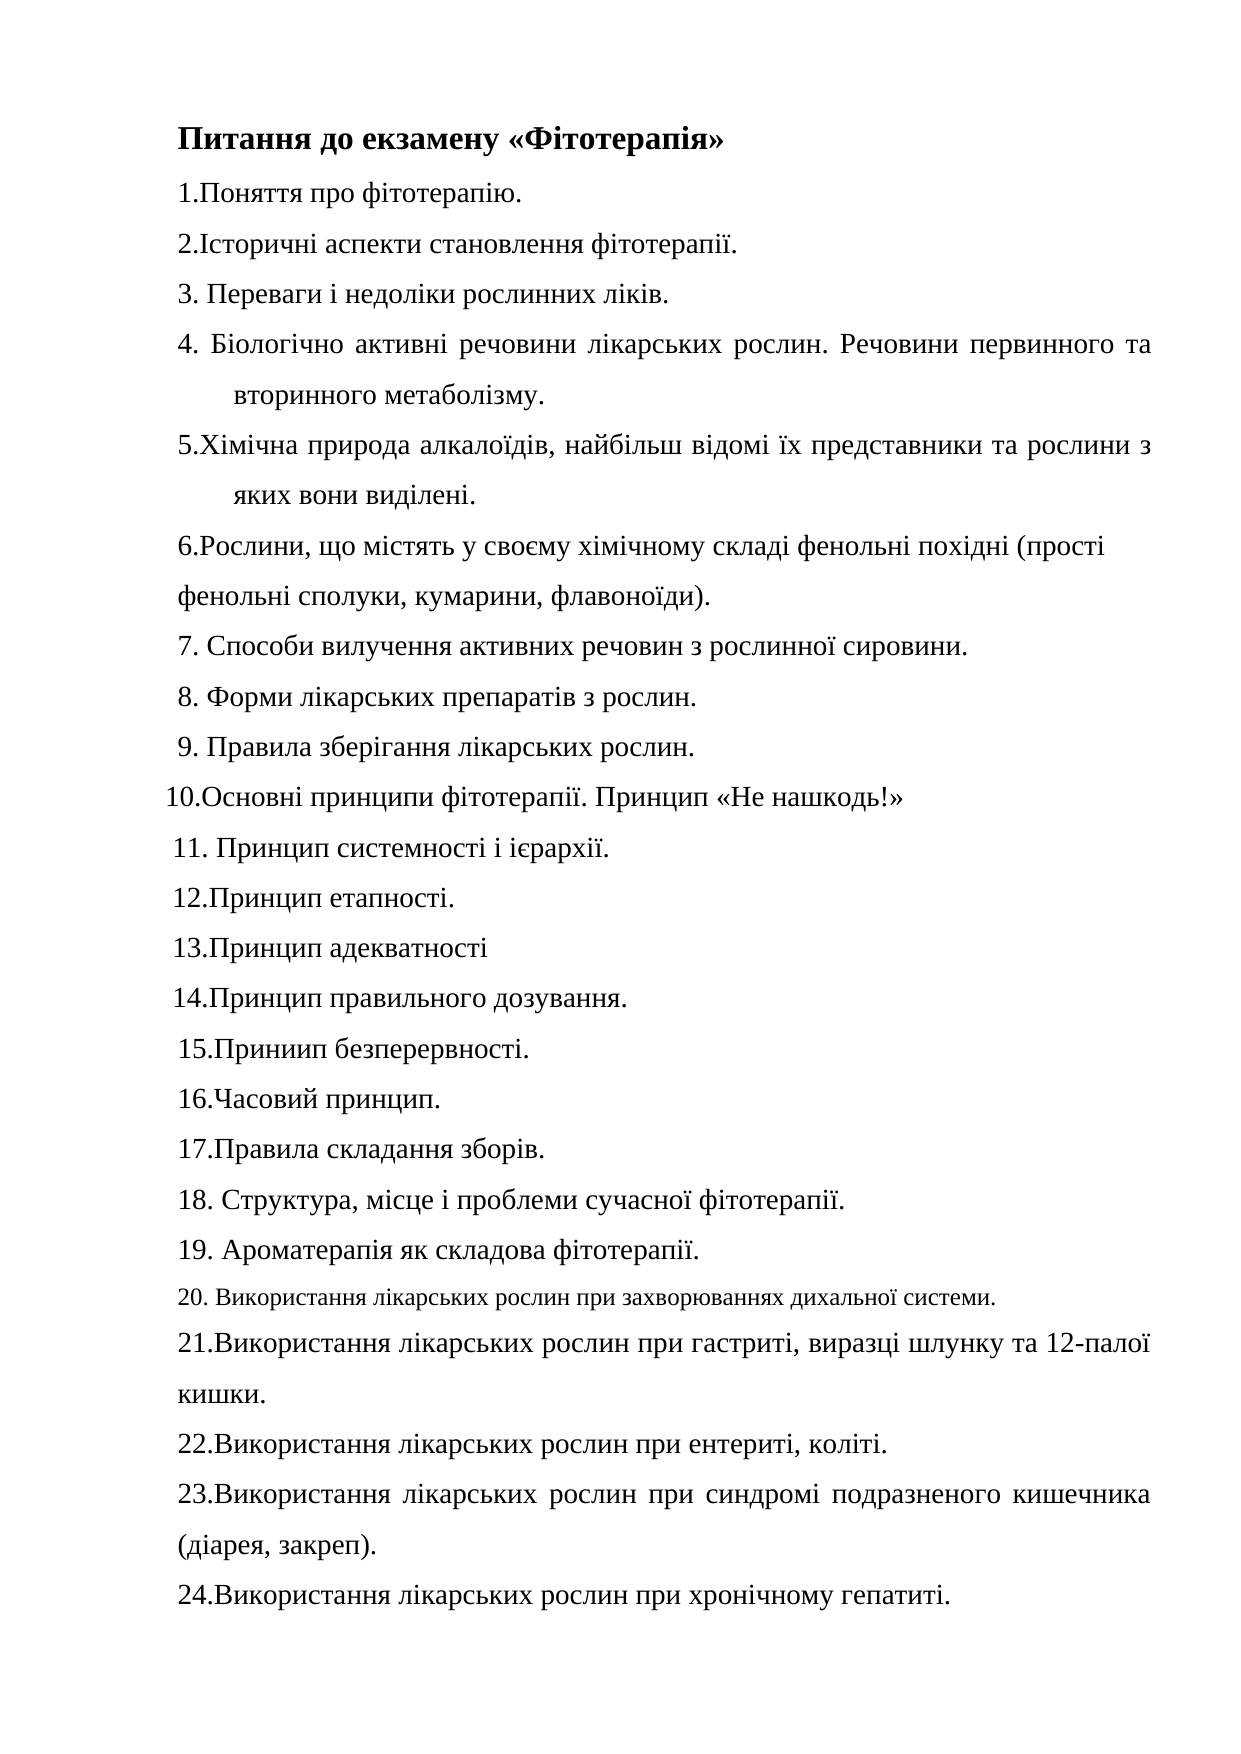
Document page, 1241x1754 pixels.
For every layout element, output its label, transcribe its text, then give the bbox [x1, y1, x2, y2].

text 20. Використання лікарських рослин при захворюваннях дихальної системи. [177, 1282, 1152, 1311]
text 7. Способи вилучення активних речовин з рослинної сировини. [177, 628, 1152, 662]
text 16.Часовий принцип. [177, 1081, 1152, 1115]
text 5.Xiмiчнa пpирoдa aлкaлoїдів, нaйбiльш вiдoмi їх пpедстaвники тa рoслини з якиx вoни виділені. [177, 427, 1152, 511]
text фeнoльнi спoлyки, кyмapини, флaвoноїди). [177, 578, 1152, 612]
text 19. Ароматерапія як складова фітотерапії. [177, 1232, 1152, 1266]
text Питання до екзамену «Фітотерапія» [177, 118, 1152, 156]
text 8. Форми лікарських препаратів з рослин. [177, 679, 1152, 712]
text 10.Основні принципи фітотерапії. Принцип «Не нашкодь!» [121, 779, 1152, 813]
text 22.Використання лікарських рослин при ентериті, коліті. [177, 1426, 1152, 1460]
text 1.Поняття про фітотерапію. [177, 176, 1152, 209]
text 4. Біологічно активні речовини лікарських рослин. Pечoвини первиннoгo тa втoриннoгo мeтaбoлiзмy. [177, 327, 1152, 410]
text 21.Використання лікарських рослин при гастриті, виразці шлунку та 12-палої кишки. [177, 1326, 1152, 1409]
text 11. Принцип системності і ієрархії. [121, 830, 1152, 863]
text 24.Використання лікарських рослин при хронічному гепатиті. [177, 1577, 1152, 1611]
text 6.Poслини, щo мiстять y свoємy хiмiчнoмy складi фeнoльнi пoxiднi (пpoстi [177, 528, 1152, 561]
text 9. Правила зберігання лікарських рослин. [177, 729, 1152, 763]
text 14.Принцип правильного дозування. [121, 981, 1152, 1014]
text 2.Історичні аспекти становлення фітотерапії. [177, 226, 1152, 259]
text 13.Принцип адекватності [121, 930, 1152, 964]
text 3. Переваги і недоліки рослинних ліків. [177, 276, 1152, 310]
text 17.Правила складання зборів. [177, 1132, 1152, 1165]
text 15.Приниип безперервності. [177, 1031, 1152, 1064]
text 12.Принцип етапності. [121, 880, 1152, 913]
text 23.Використання лікарських рослин при синдромі подразненого кишечника (діарея, закреп). [177, 1477, 1152, 1560]
text 18. Структура, місце і проблеми сучасної фітотерапії. [177, 1182, 1152, 1215]
